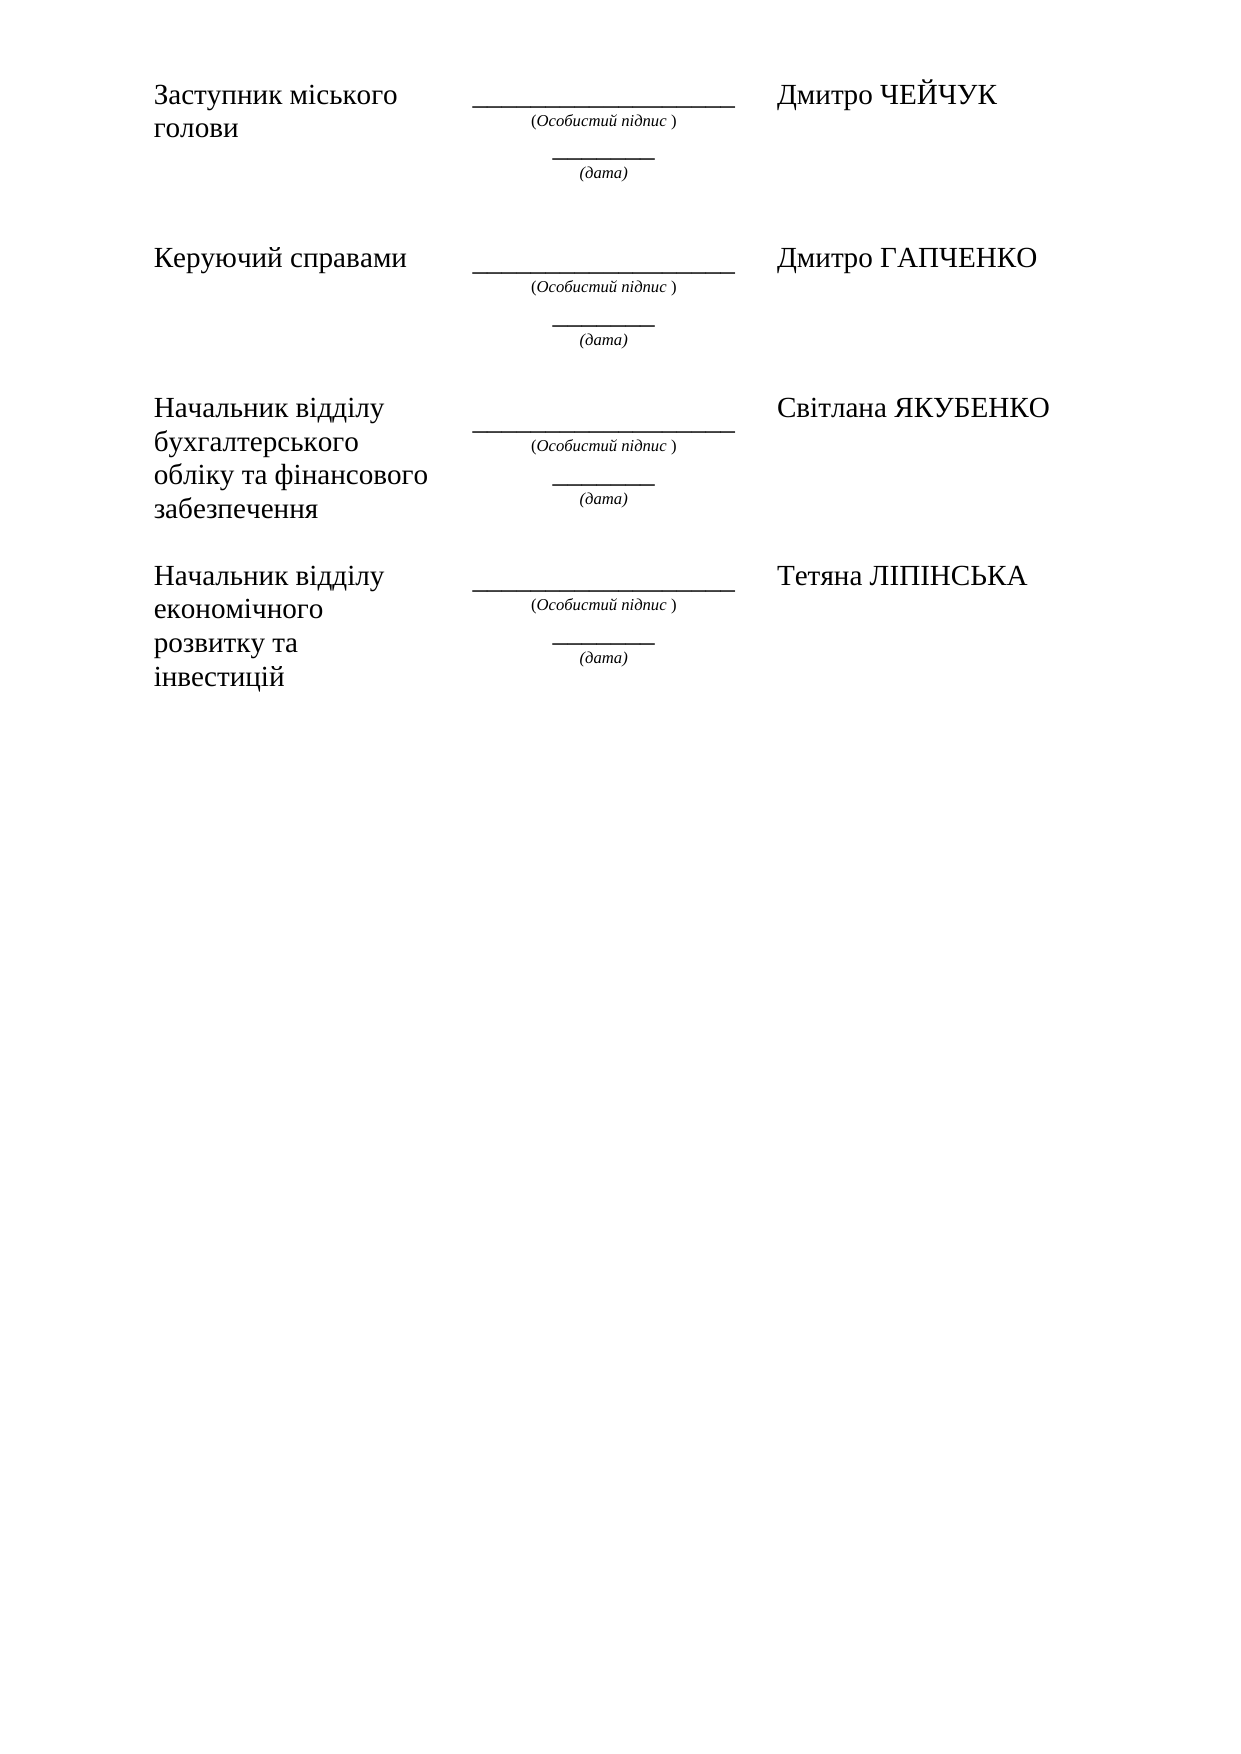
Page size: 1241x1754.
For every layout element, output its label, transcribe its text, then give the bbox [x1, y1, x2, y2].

table_header Заступник міського голови [142, 77, 441, 240]
table_cell Дмитро ГАПЧЕНКО [766, 240, 1145, 390]
table_cell Начальник відділу економічного розвитку та інвестицій [142, 558, 441, 709]
table_cell __________________ (Особистий підпис ) _______ (дата) [441, 390, 766, 558]
table_cell Керуючий справами [142, 240, 441, 390]
table_cell __________________ (Особистий підпис ) _______ (дата) [441, 240, 766, 390]
table_cell Тетяна ЛІПІНСЬКА [766, 558, 1145, 709]
table_header __________________ (Особистий підпис ) _______ (дата) [441, 77, 766, 240]
table_cell Світлана ЯКУБЕНКО [766, 390, 1145, 558]
table_cell __________________ (Особистий підпис ) _______ (дата) [441, 558, 766, 709]
table_cell Начальник відділу бухгалтерського обліку та фінансового забезпечення [142, 390, 441, 558]
table_header Дмитро ЧЕЙЧУК [766, 77, 1145, 240]
